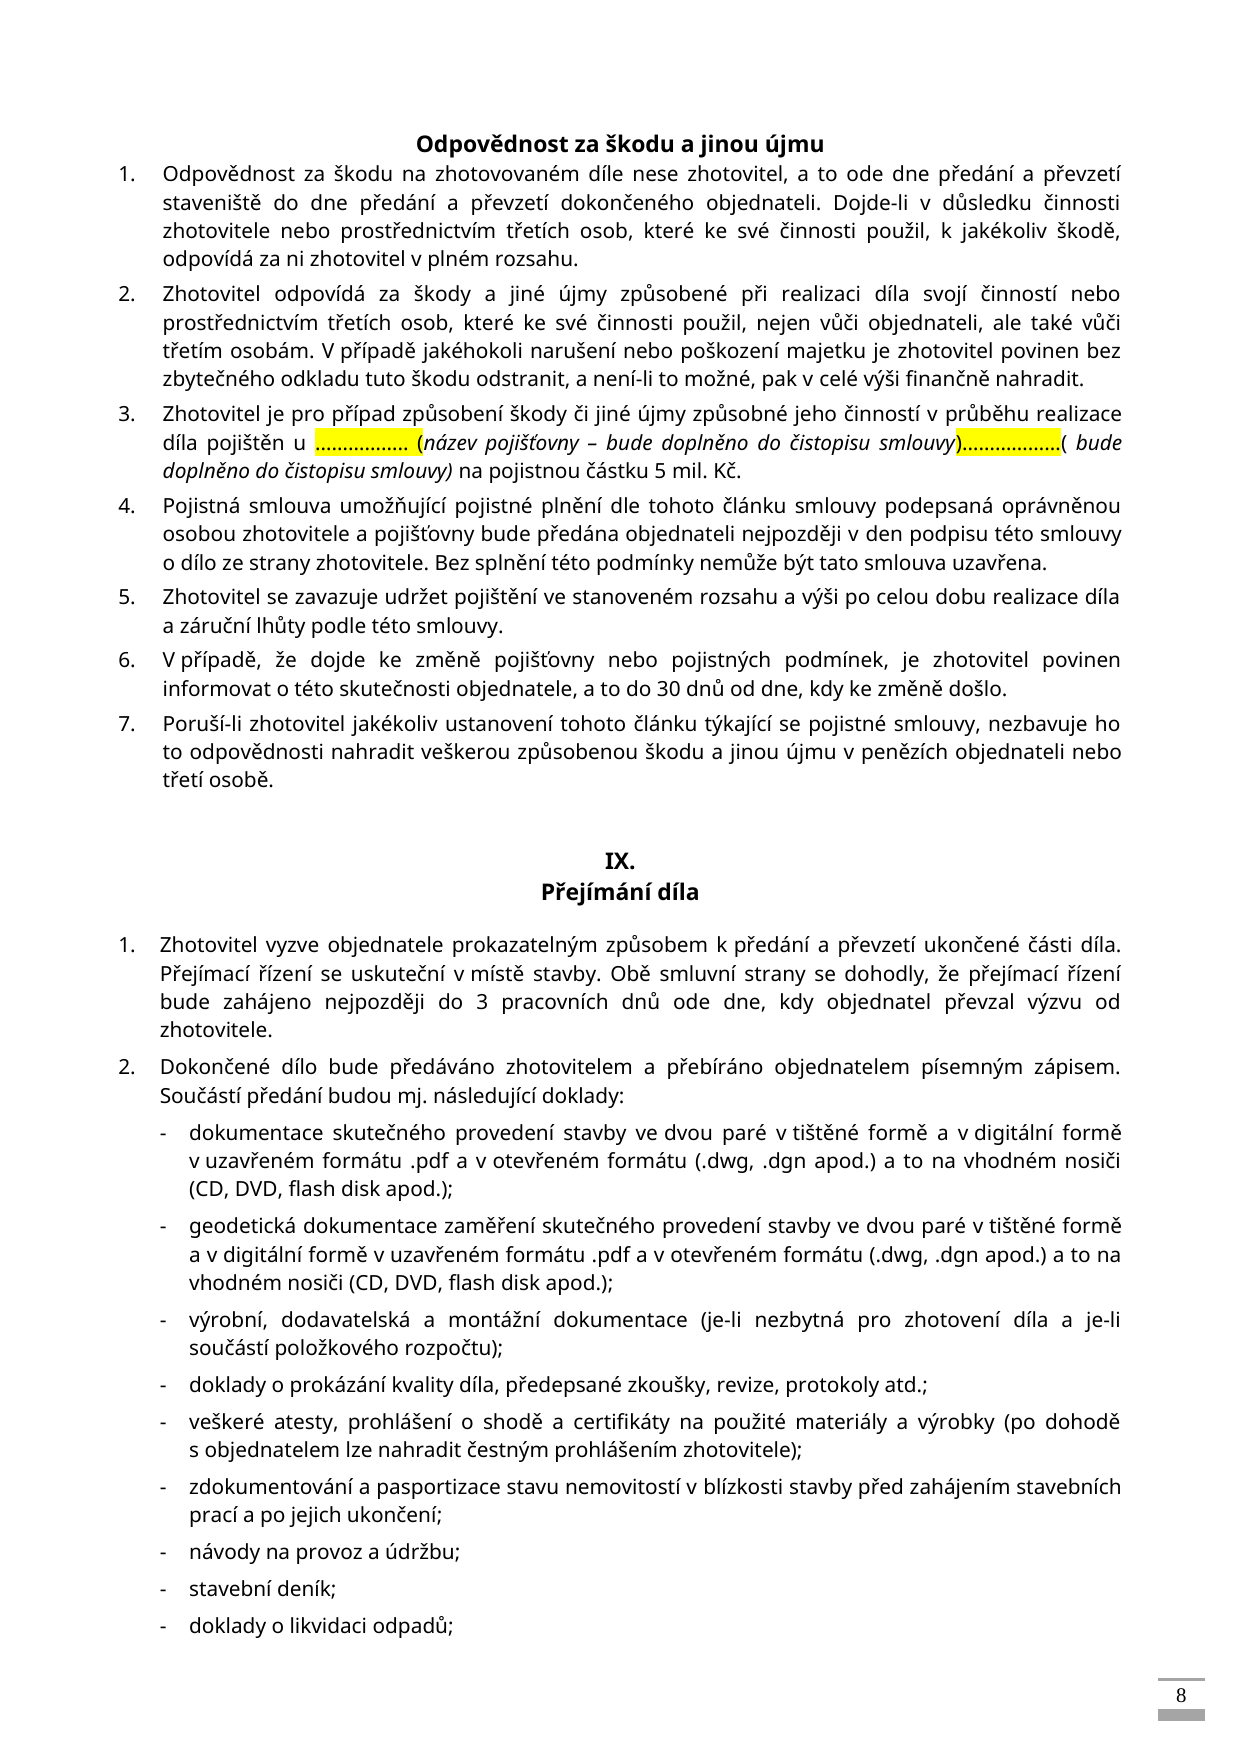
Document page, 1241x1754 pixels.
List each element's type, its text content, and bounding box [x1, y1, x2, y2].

list V případě, že dojde ke změně pojišťovny nebo pojistných podmínek, je zhotovitel povinen informovat o této skutečnosti objednatele, a to do 30 dnů od dne, kdy ke změně došlo. [118, 646, 1122, 702]
list Zhotovitel je pro případ způsobení škody či jiné újmy způsobné jeho činností v průběhu realizace díla pojištěn u …………….. (název pojišťovny – bude doplněno do čistopisu smlouvy)………………( bude doplněno do čistopisu smlouvy) na pojistnou částku 5 mil. Kč. [118, 399, 1122, 484]
list doklady o prokázání kvality díla, předepsané zkoušky, revize, protokoly atd.; [159, 1370, 1122, 1398]
list Zhotovitel odpovídá za škody a jiné újmy způsobené při realizaci díla svojí činností nebo prostřednictvím třetích osob, které ke své činnosti použil, nejen vůči objednateli, ale také vůči třetím osobám. V případě jakéhokoli narušení nebo poškození majetku je zhotovitel povinen bez zbytečného odkladu tuto škodu odstranit, a není-li to možné, pak v celé výši finančně nahradit. [118, 279, 1122, 393]
list Poruší-li zhotovitel jakékoliv ustanovení tohoto článku týkající se pojistné smlouvy, nezbavuje ho to odpovědnosti nahradit veškerou způsobenou škodu a jinou újmu v penězích objednateli nebo třetí osobě. [118, 709, 1122, 794]
list zdokumentování a pasportizace stavu nemovitostí v blízkosti stavby před zahájením stavebních prací a po jejich ukončení; [159, 1472, 1122, 1529]
list návody na provoz a údržbu; [159, 1537, 1122, 1566]
list Dokončené dílo bude předáváno zhotovitelem a přebíráno objednatelem písemným zápisem. Součástí předání budou mj. následující doklady: [118, 1052, 1122, 1109]
list geodetická dokumentace zaměření skutečného provedení stavby ve dvou paré v tištěné formě a v digitální formě v uzavřeném formátu .pdf a v otevřeném formátu (.dwg, .dgn apod.) a to na vhodném nosiči (CD, DVD, flash disk apod.); [159, 1211, 1122, 1297]
list Pojistná smlouva umožňující pojistné plnění dle tohoto článku smlouvy podepsaná oprávněnou osobou zhotovitele a pojišťovny bude předána objednateli nejpozději v den podpisu této smlouvy o dílo ze strany zhotovitele. Bez splnění této podmínky nemůže být tato smlouva uzavřena. [118, 491, 1122, 576]
text IX. [118, 845, 1122, 876]
list stavební deník; [159, 1574, 1122, 1602]
list Zhotovitel se zavazuje udržet pojištění ve stanoveném rozsahu a výši po celou dobu realizace díla a záruční lhůty podle této smlouvy. [118, 582, 1122, 639]
list dokumentace skutečného provedení stavby ve dvou paré v tištěné formě a v digitální formě v uzavřeném formátu .pdf a v otevřeném formátu (.dwg, .dgn apod.) a to na vhodném nosiči (CD, DVD, flash disk apod.); [159, 1118, 1122, 1203]
list výrobní, dodavatelská a montážní dokumentace (je-li nezbytná pro zhotovení díla a je-li součástí položkového rozpočtu); [159, 1305, 1122, 1362]
list Zhotovitel vyzve objednatele prokazatelným způsobem k předání a převzetí ukončené části díla. Přejímací řízení se uskuteční v místě stavby. Obě smluvní strany se dohodly, že přejímací řízení bude zahájeno nejpozději do 3 pracovních dnů ode dne, kdy objednatel převzal výzvu od zhotovitele. [118, 930, 1122, 1044]
list doklady o likvidaci odpadů; [159, 1611, 1122, 1639]
list Odpovědnost za škodu na zhotovovaném díle nese zhotovitel, a to ode dne předání a převzetí staveniště do dne předání a převzetí dokončeného objednateli. Dojde-li v důsledku činnosti zhotovitele nebo prostřednictvím třetích osob, které ke své činnosti použil, k jakékoliv škodě, odpovídá za ni zhotovitel v plném rozsahu. [118, 159, 1122, 273]
subtitle Odpovědnost za škodu a jinou újmu [118, 128, 1122, 159]
text Přejímání díla [118, 876, 1122, 908]
list veškeré atesty, prohlášení o shodě a certifikáty na použité materiály a výrobky (po dohodě s objednatelem lze nahradit čestným prohlášením zhotovitele); [159, 1407, 1122, 1464]
